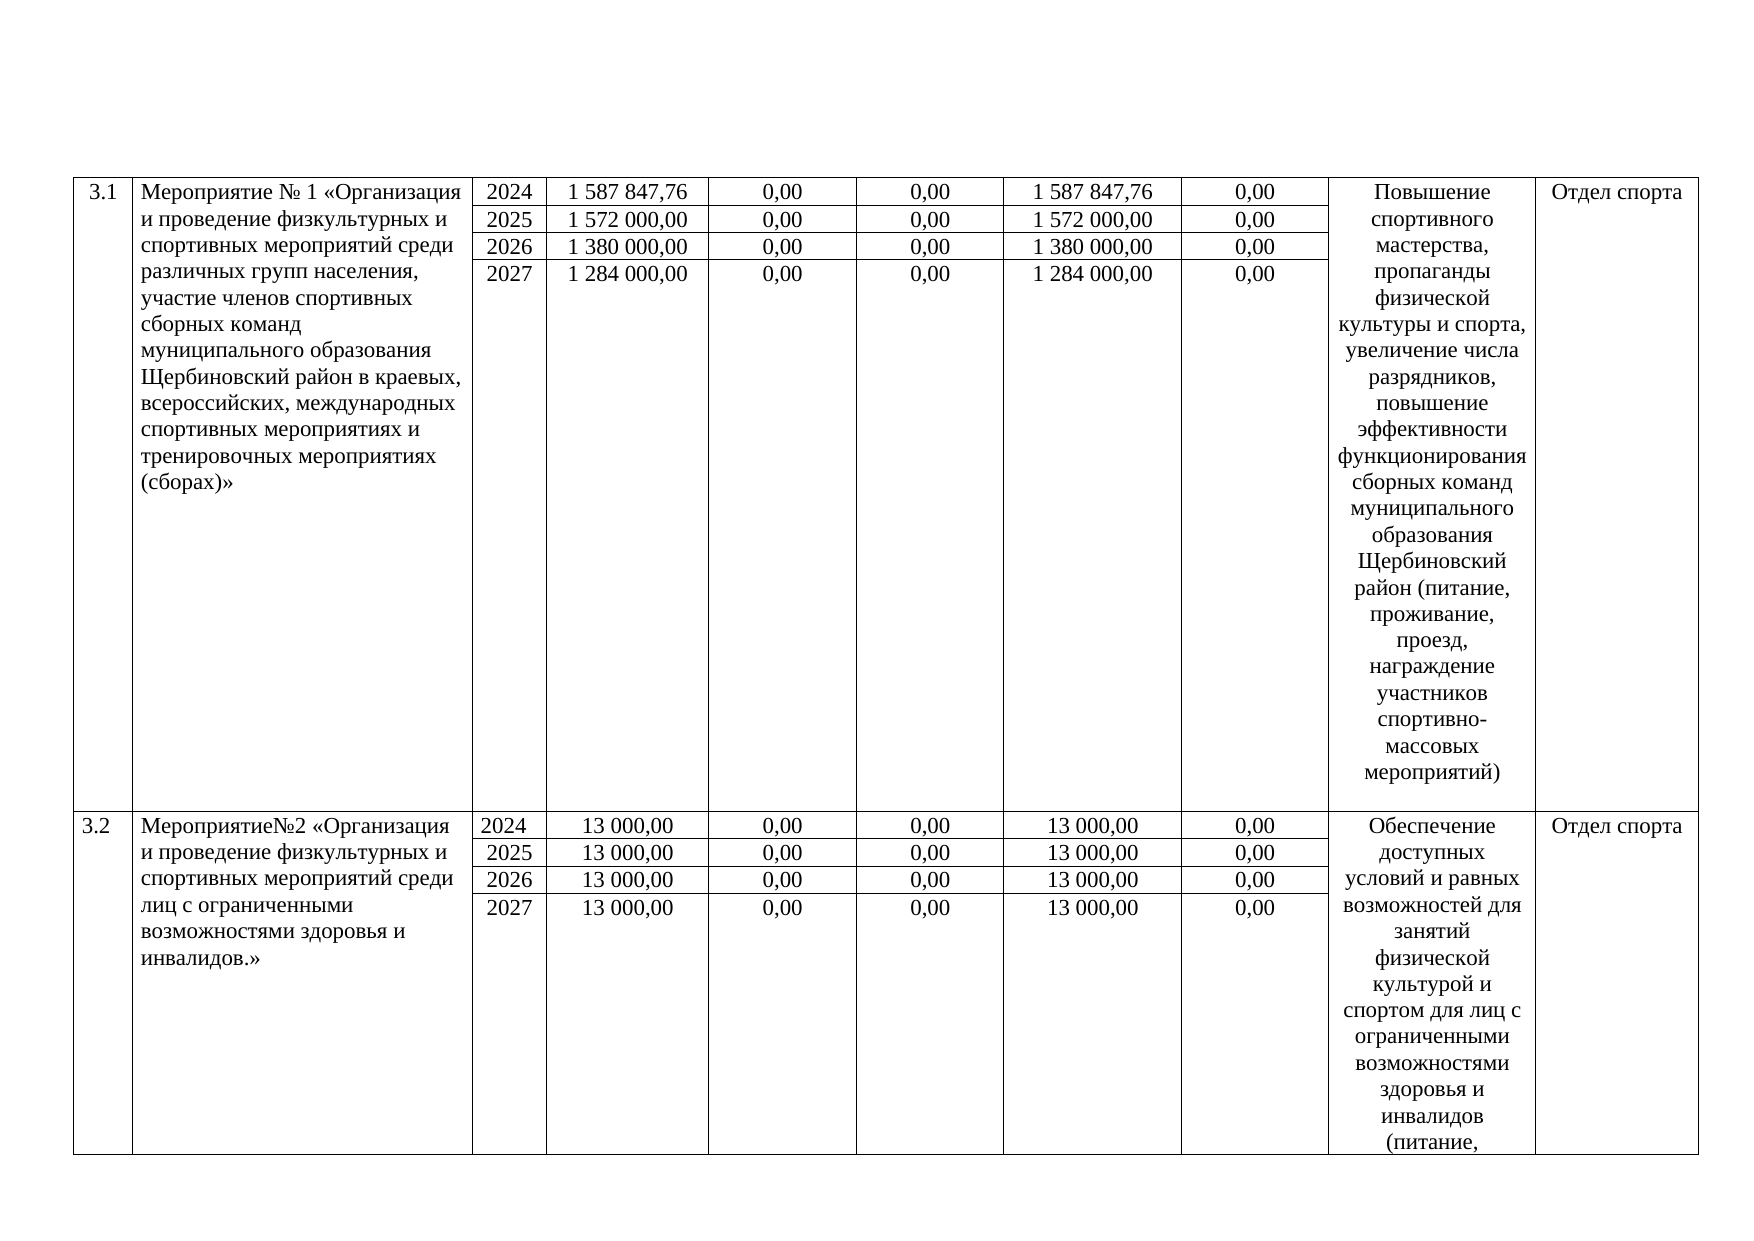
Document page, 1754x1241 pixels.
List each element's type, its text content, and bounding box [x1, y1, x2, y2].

table_cell 13 000,00 [547, 812, 708, 838]
table_cell 1 572 000,00 [1004, 206, 1181, 232]
table_cell 0,00 [1182, 206, 1328, 232]
table_cell 0,00 [857, 839, 1003, 866]
table_cell 0,00 [709, 894, 856, 1154]
table_cell 0,00 [709, 839, 856, 866]
table_cell 0,00 [857, 867, 1003, 893]
table_cell 2025 [473, 206, 546, 232]
table_cell 0,00 [1182, 812, 1328, 838]
table_cell 2027 [473, 894, 546, 1154]
table_cell 2024 [473, 812, 546, 838]
table_cell 13 000,00 [1004, 812, 1181, 838]
table_cell 0,00 [857, 894, 1003, 1154]
table_cell 1 380 000,00 [1004, 233, 1181, 259]
table_cell 0,00 [709, 812, 856, 838]
table_cell 13 000,00 [1004, 867, 1181, 893]
table_cell 13 000,00 [547, 839, 708, 866]
table_cell 0,00 [1182, 233, 1328, 259]
table_cell 0,00 [1182, 867, 1328, 893]
table_cell 1 587 847,76 [547, 178, 708, 204]
table_cell 1 284 000,00 [547, 260, 708, 811]
table_cell 0,00 [857, 812, 1003, 838]
table_cell 13 000,00 [547, 867, 708, 893]
table_cell 0,00 [857, 178, 1003, 204]
table_cell 0,00 [857, 233, 1003, 259]
table_cell 0,00 [857, 206, 1003, 232]
table_cell 13 000,00 [1004, 839, 1181, 866]
table_cell 13 000,00 [547, 894, 708, 1154]
table_cell Обеспечение доступных условий и равных возможностей для занятий физической культурой и спортом для лиц с ограниченными возможностями здоровья и инвалидов (питание, награждение) [1329, 812, 1535, 1154]
table_cell 2027 [473, 260, 546, 811]
table_cell 0,00 [1182, 839, 1328, 866]
table_cell 0,00 [857, 260, 1003, 811]
table_cell 1 587 847,76 [1004, 178, 1181, 204]
table_cell 1 380 000,00 [547, 233, 708, 259]
table_cell 0,00 [709, 867, 856, 893]
table_cell 3.1 [74, 178, 132, 811]
table_cell 13 000,00 [1004, 894, 1181, 1154]
table_cell Отдел спорта [1536, 178, 1698, 811]
table_cell 2025 [473, 839, 546, 866]
table_cell 2024 [473, 178, 546, 204]
table_cell 1 572 000,00 [547, 206, 708, 232]
table_cell 0,00 [709, 178, 856, 204]
table_cell 3.2 [74, 812, 132, 1154]
table_cell 0,00 [1182, 894, 1328, 1154]
table_cell Повышение спортивного мастерства, пропаганды физической культуры и спорта, увеличение числа разрядников, повышение эффективности функционирования сборных команд муниципального образования Щербиновский район (питание, проживание, проезд, награждение участников спортивно-массовых мероприятий) [1329, 178, 1535, 811]
table_cell 2026 [473, 233, 546, 259]
table_cell 2026 [473, 867, 546, 893]
table_cell Мероприятие№2 «Организация и проведение физкультурных и спортивных мероприятий среди лиц с ограниченными возможностями здоровья и инвалидов.» [133, 812, 472, 1154]
table_cell 0,00 [709, 233, 856, 259]
table_cell Отдел спорта [1536, 812, 1698, 1154]
table_cell 0,00 [709, 260, 856, 811]
table_cell 0,00 [1182, 260, 1328, 811]
table_cell 0,00 [709, 206, 856, 232]
table_cell 0,00 [1182, 178, 1328, 204]
table_cell Мероприятие № 1 «Организация и проведение физкультурных и спортивных мероприятий среди различных групп населения, участие членов спортивных сборных команд муниципального образования Щербиновский район в краевых, всероссийских, международных спортивных мероприятиях и тренировочных мероприятиях (сборах)» [133, 178, 472, 811]
table_cell 1 284 000,00 [1004, 260, 1181, 811]
